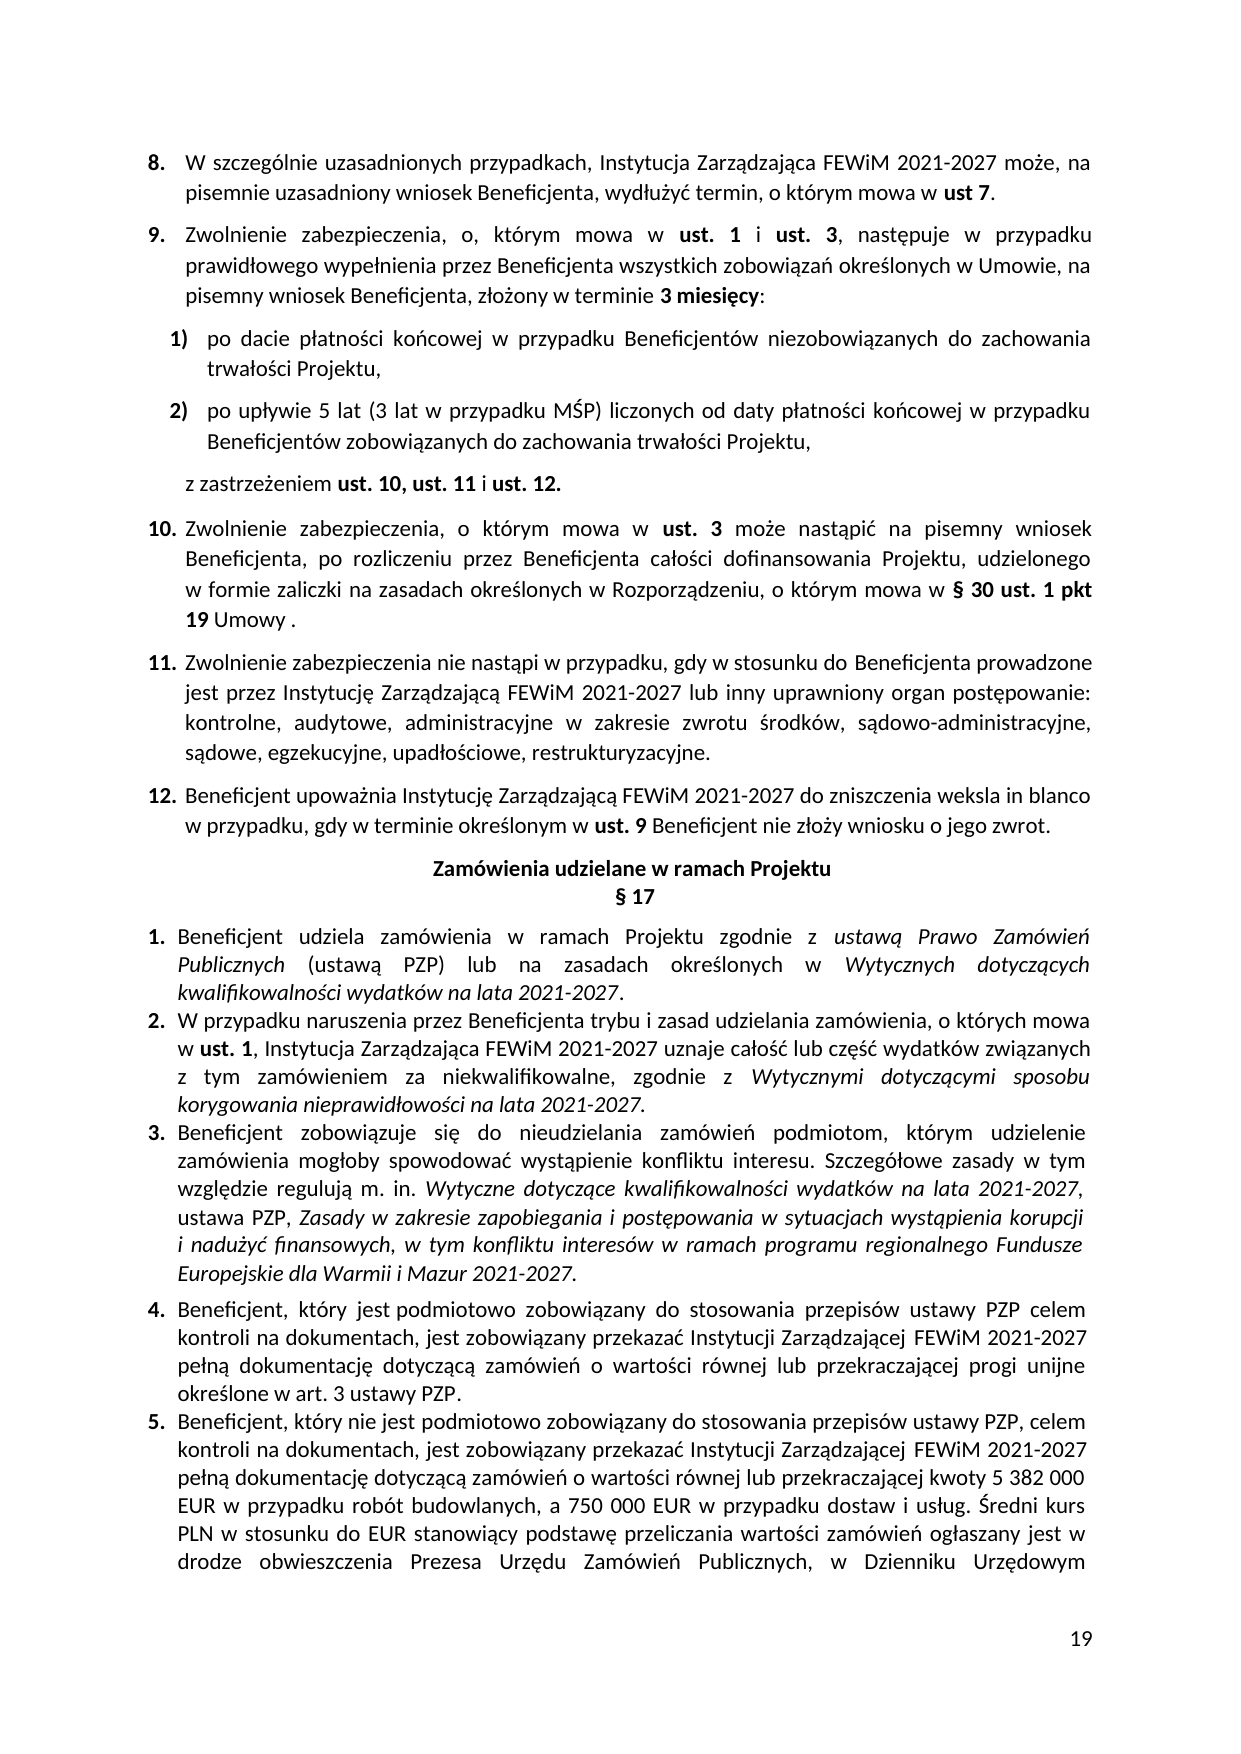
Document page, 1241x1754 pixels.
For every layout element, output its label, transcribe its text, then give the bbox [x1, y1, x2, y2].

text Zamówienia udzielane w ramach Projektu [177, 854, 1087, 882]
list Beneficjent upoważnia Instytucję Zarządzającą FEWiM 2021-2027 do zniszczenia weksla in blanco w przypadku, gdy w terminie określonym w ust. 9 Beneficjent nie złoży wniosku o jego zwrot. [148, 781, 1092, 839]
list Zwolnienie zabezpieczenia nie nastąpi w przypadku, gdy w stosunku do Beneficjenta prowadzone jest przez Instytucję Zarządzającą FEWiM 2021-2027 lub inny uprawniony organ postępowanie: kontrolne, audytowe, administracyjne w zakresie zwrotu środków, sądowo-administracyjne, sądowe, egzekucyjne, upadłościowe, restrukturyzacyjne. [148, 648, 1092, 766]
text § 17 [177, 882, 1092, 910]
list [148, 1407, 1087, 1575]
list W szczególnie uzasadnionych przypadkach, Instytucja Zarządzająca FEWiM 2021-2027 może, na pisemnie uzasadniony wniosek Beneficjenta, wydłużyć termin, o którym mowa w ust 7. [148, 148, 1092, 206]
list Beneficjent zobowiązuje się do nieudzielania zamówień podmiotom, którym udzielenie zamówienia mogłoby spowodować wystąpienie konfliktu interesu. Szczegółowe zasady w tym względzie regulują m. in. Wytyczne dotyczące kwalifikowalności wydatków na lata 2021-2027, ustawa PZP, Zasady w zakresie zapobiegania i postępowania w sytuacjach wystąpienia korupcji i nadużyć finansowych, w tym konfliktu interesów w ramach programu regionalnego Fundusze Europejskie dla Warmii i Mazur 2021-2027. [148, 1118, 1087, 1287]
list Zwolnienie zabezpieczenia, o którym mowa w ust. 3 może nastąpić na pisemny wniosek Beneficjenta, po rozliczeniu przez Beneficjenta całości dofinansowania Projektu, udzielonego w formie zaliczki na zasadach określonych w Rozporządzeniu, o którym mowa w § 30 ust. 1 pkt 19 Umowy . [148, 514, 1092, 633]
list Beneficjent, który jest podmiotowo zobowiązany do stosowania przepisów ustawy PZP celem kontroli na dokumentach, jest zobowiązany przekazać Instytucji Zarządzającej FEWiM 2021-2027 pełną dokumentację dotyczącą zamówień o wartości równej lub przekraczającej progi unijne określone w art. 3 ustawy PZP. [148, 1295, 1087, 1407]
list po dacie płatności końcowej w przypadku Beneficjentów niezobowiązanych do zachowania trwałości Projektu, [169, 324, 1092, 382]
list Beneficjent udziela zamówienia w ramach Projektu zgodnie z ustawą Prawo Zamówień Publicznych (ustawą PZP) lub na zasadach określonych w Wytycznych dotyczących kwalifikowalności wydatków na lata 2021-2027. [148, 922, 1092, 1006]
list Zwolnienie zabezpieczenia, o, którym mowa w ust. 1 i ust. 3, następuje w przypadku prawidłowego wypełnienia przez Beneficjenta wszystkich zobowiązań określonych w Umowie, na pisemny wniosek Beneficjenta, złożony w terminie 3 miesięcy: [148, 221, 1092, 309]
text z zastrzeżeniem ust. 10, ust. 11 i ust. 12. [148, 469, 1092, 498]
list W przypadku naruszenia przez Beneficjenta trybu i zasad udzielania zamówienia, o których mowa w ust. 1, Instytucja Zarządzająca FEWiM 2021-2027 uznaje całość lub część wydatków związanych z tym zamówieniem za niekwalifikowalne, zgodnie z Wytycznymi dotyczącymi sposobu korygowania nieprawidłowości na lata 2021-2027. [148, 1006, 1092, 1118]
list po upływie 5 lat (3 lat w przypadku MŚP) liczonych od daty płatności końcowej w przypadku Beneficjentów zobowiązanych do zachowania trwałości Projektu, [169, 397, 1092, 455]
